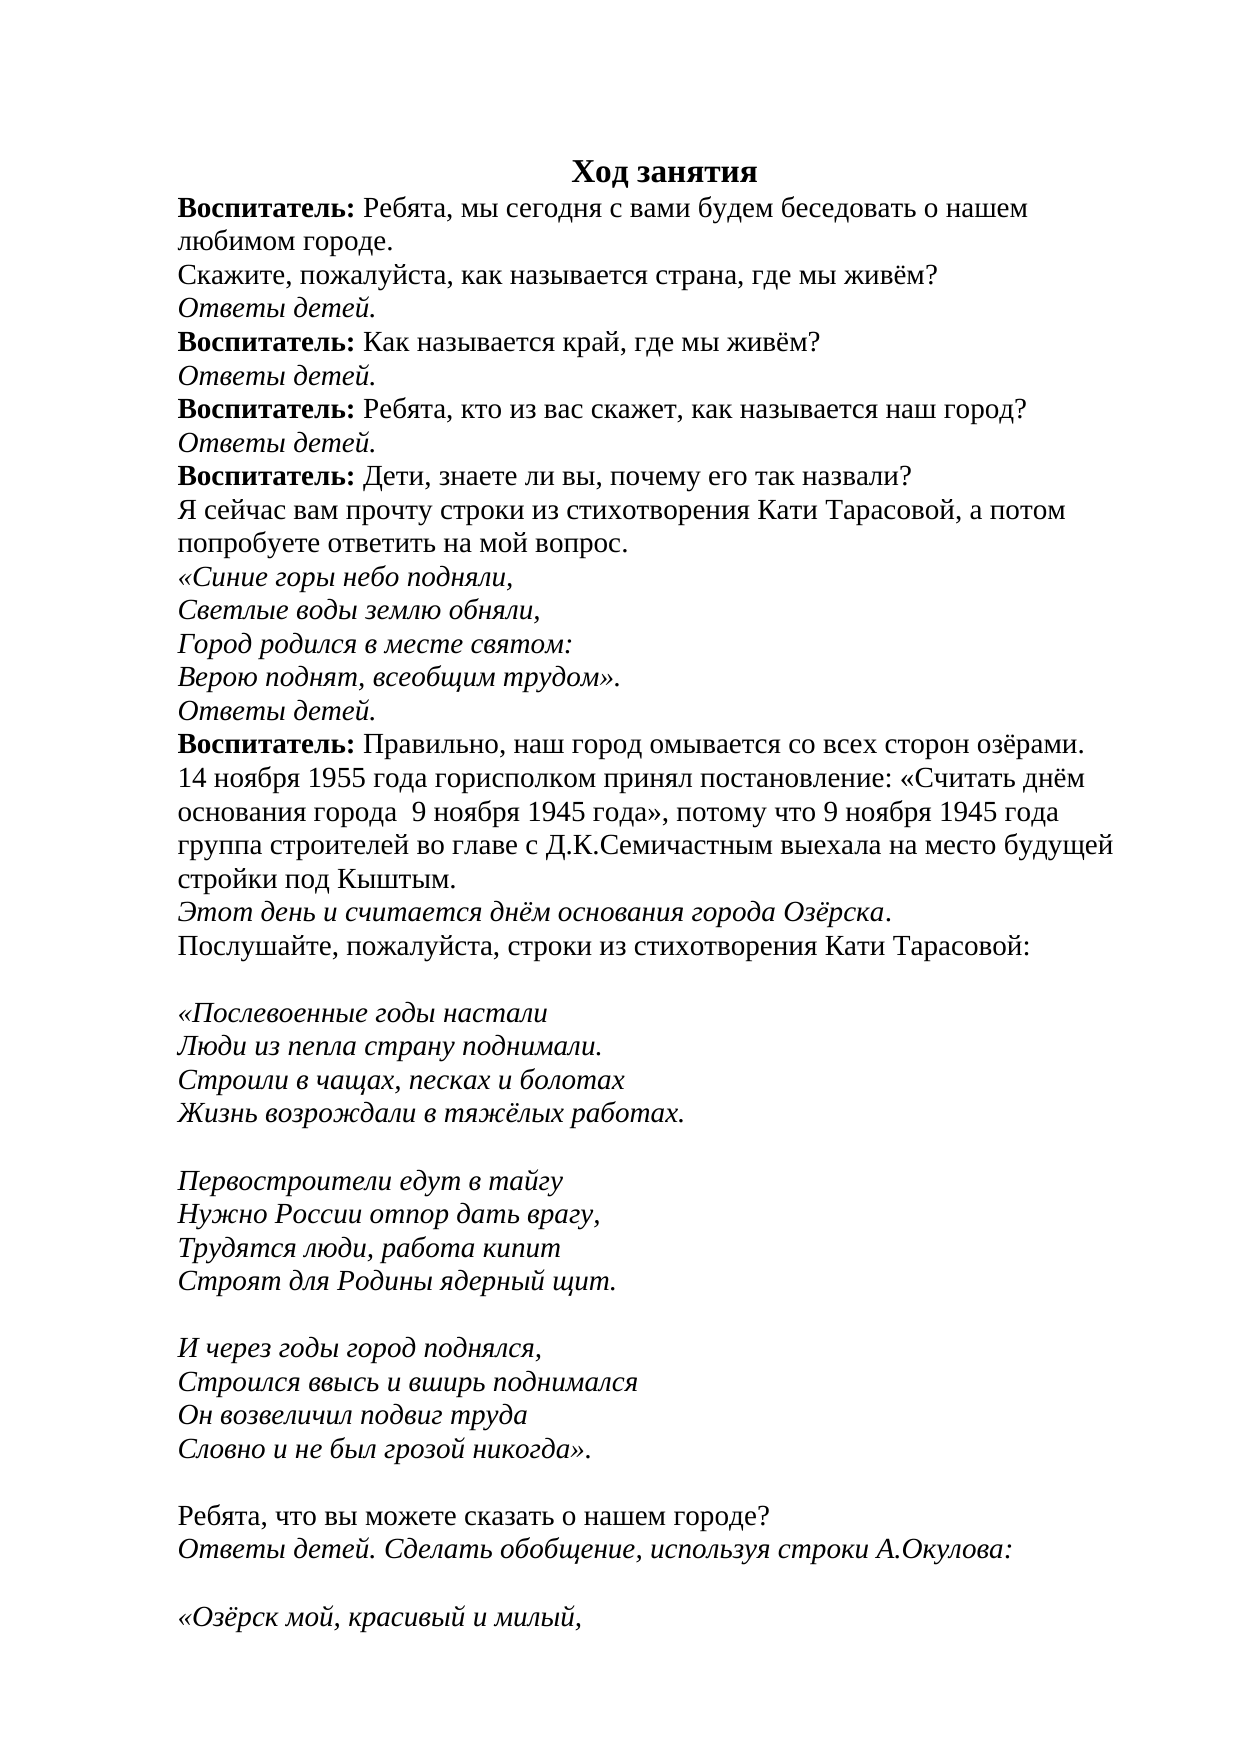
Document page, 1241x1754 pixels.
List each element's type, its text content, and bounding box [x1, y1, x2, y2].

text Воспитатель: Дети, знаете ли вы, почему его так назвали? [177, 458, 1152, 492]
text Строят для Родины ядерный щит. [177, 1263, 1152, 1297]
text Ответы детей. [177, 291, 1152, 324]
text Светлые воды землю обняли, [177, 592, 1152, 626]
text Он возвеличил подвиг труда [177, 1397, 1152, 1431]
text Воспитатель: Ребята, мы сегодня с вами будем беседовать о нашем любимом городе. [177, 190, 1152, 257]
text Ответы детей. [177, 425, 1152, 458]
text Трудятся люди, работа кипит [177, 1230, 1152, 1263]
text Строили в чащах, песках и болотах [177, 1062, 1152, 1096]
text Воспитатель: Как называется край, где мы живём? [177, 324, 1152, 358]
text Город родился в месте святом: [177, 626, 1152, 659]
text Этот день и считается днём основания города Озёрска. [177, 894, 1152, 928]
text Я сейчас вам прочту строки из стихотворения Кати Тарасовой, а потом попробуете ответить на мой вопрос. [177, 492, 1152, 559]
text Воспитатель: Ребята, кто из вас скажет, как называется наш город? [177, 391, 1152, 425]
text Люди из пепла страну поднимали. [177, 1028, 1152, 1062]
text «Послевоенные годы настали [177, 995, 1152, 1028]
text Ответы детей. [177, 358, 1152, 391]
text «Озёрск мой, красивый и милый, [177, 1599, 1152, 1632]
text 14 ноября 1955 года горисполком принял постановление: «Считать днём основания города 9 ноября 1945 года», потому что 9 ноября 1945 года группа строителей во главе с Д.К.Семичастным выехала на место будущей стройки под Кыштым. [177, 760, 1152, 894]
text И через годы город поднялся, [177, 1330, 1152, 1364]
text Первостроители едут в тайгу [177, 1163, 1152, 1196]
text Жизнь возрождали в тяжёлых работах. [177, 1096, 1152, 1129]
text Ответы детей. [177, 693, 1152, 727]
text Послушайте, пожалуйста, строки из стихотворения Кати Тарасовой: [177, 928, 1152, 961]
text Словно и не был грозой никогда». [177, 1431, 1152, 1464]
text Ход занятия [177, 152, 1152, 190]
text Верою поднят, всеобщим трудом». [177, 659, 1152, 693]
text Нужно России отпор дать врагу, [177, 1196, 1152, 1230]
text Ребята, что вы можете сказать о нашем городе? [177, 1498, 1152, 1532]
text Скажите, пожалуйста, как называется страна, где мы живём? [177, 257, 1152, 291]
text Воспитатель: Правильно, наш город омывается со всех сторон озёрами. [177, 727, 1152, 760]
text Строился ввысь и вширь поднимался [177, 1364, 1152, 1397]
text «Синие горы небо подняли, [177, 559, 1152, 592]
text Ответы детей. Сделать обобщение, используя строки А.Окулова: [177, 1532, 1152, 1565]
